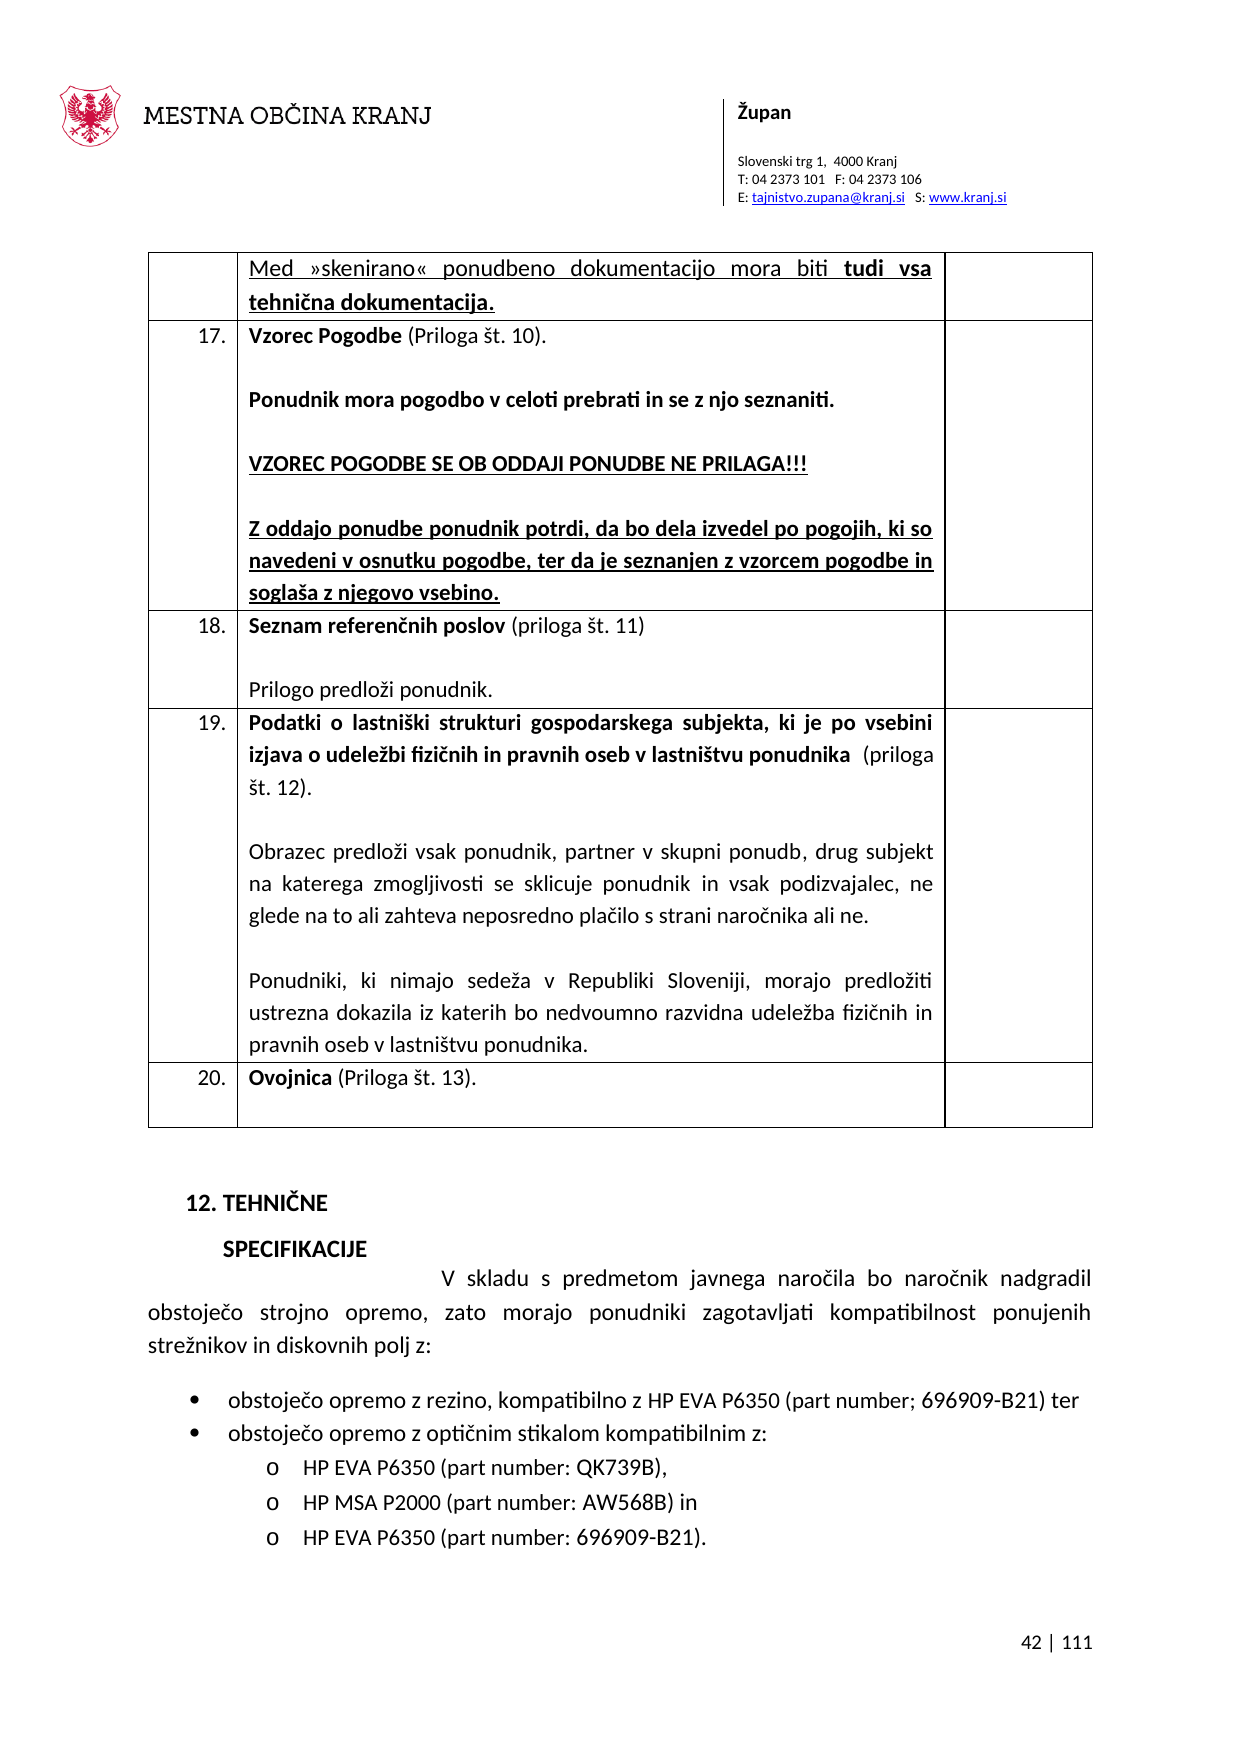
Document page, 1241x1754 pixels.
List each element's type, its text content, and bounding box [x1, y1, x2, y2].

subtitle TEHNIČNE SPECIFIKACIJE [185, 1187, 441, 1263]
table_cell [946, 253, 1092, 320]
table_cell Podatki o lastniški strukturi gospodarskega subjekta, ki je po vsebini izjava o udeležbi fizičnih in pravnih oseb v lastništvu ponudnika (priloga št. 12). Obrazec predloži vsak ponudnik, partner v skupni ponudb, drug subjekt na katerega zmogljivosti se sklicuje ponudnik in vsak podizvajalec, ne glede na to ali zahteva neposredno plačilo s strani naročnika ali ne. Ponudniki, ki nimajo sedeža v Republiki Sloveniji, morajo predložiti ustrezna dokazila iz katerih bo nedvoumno razvidna udeležba fizičnih in pravnih oseb v lastništvu ponudnika. [238, 709, 944, 1062]
list HP MSA P2000 (part number: AW568B) in [265, 1487, 1092, 1517]
table_cell [149, 1063, 237, 1127]
table_cell [149, 611, 237, 707]
list obstoječo opremo z rezino, kompatibilno z HP EVA P6350 (part number; 696909-B21) ter [190, 1385, 1092, 1414]
table_cell [946, 709, 1092, 1062]
list HP EVA P6350 (part number: 696909-B21). [265, 1522, 1092, 1552]
text V skladu s predmetom javnega naročila bo naročnik nadgradil obstoječo strojno opremo, zato morajo ponudniki zagotavljati kompatibilnost ponujenih strežnikov in diskovnih polj z: [148, 1263, 1092, 1359]
table_cell Ovojnica (Priloga št. 13). [238, 1063, 944, 1127]
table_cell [238, 253, 944, 320]
list obstoječo opremo z optičnim stikalom kompatibilnim z: [190, 1418, 1092, 1448]
table_cell [149, 321, 237, 610]
table_cell Seznam referenčnih poslov (priloga št. 11) Prilogo predloži ponudnik. [238, 611, 944, 707]
table_cell [149, 709, 237, 1062]
list HP EVA P6350 (part number: QK739B), [265, 1452, 1092, 1482]
table_cell [946, 611, 1092, 707]
table_cell [946, 1063, 1092, 1127]
table_cell [149, 253, 237, 320]
table_cell Vzorec Pogodbe (Priloga št. 10). Ponudnik mora pogodbo v celoti prebrati in se z njo seznaniti. VZOREC POGODBE SE OB ODDAJI PONUDBE NE PRILAGA!!! Z oddajo ponudbe ponudnik potrdi, da bo dela izvedel po pogojih, ki so navedeni v osnutku pogodbe, ter da je seznanjen z vzorcem pogodbe in soglaša z njegovo vsebino. [238, 321, 944, 610]
table_cell [946, 321, 1092, 610]
